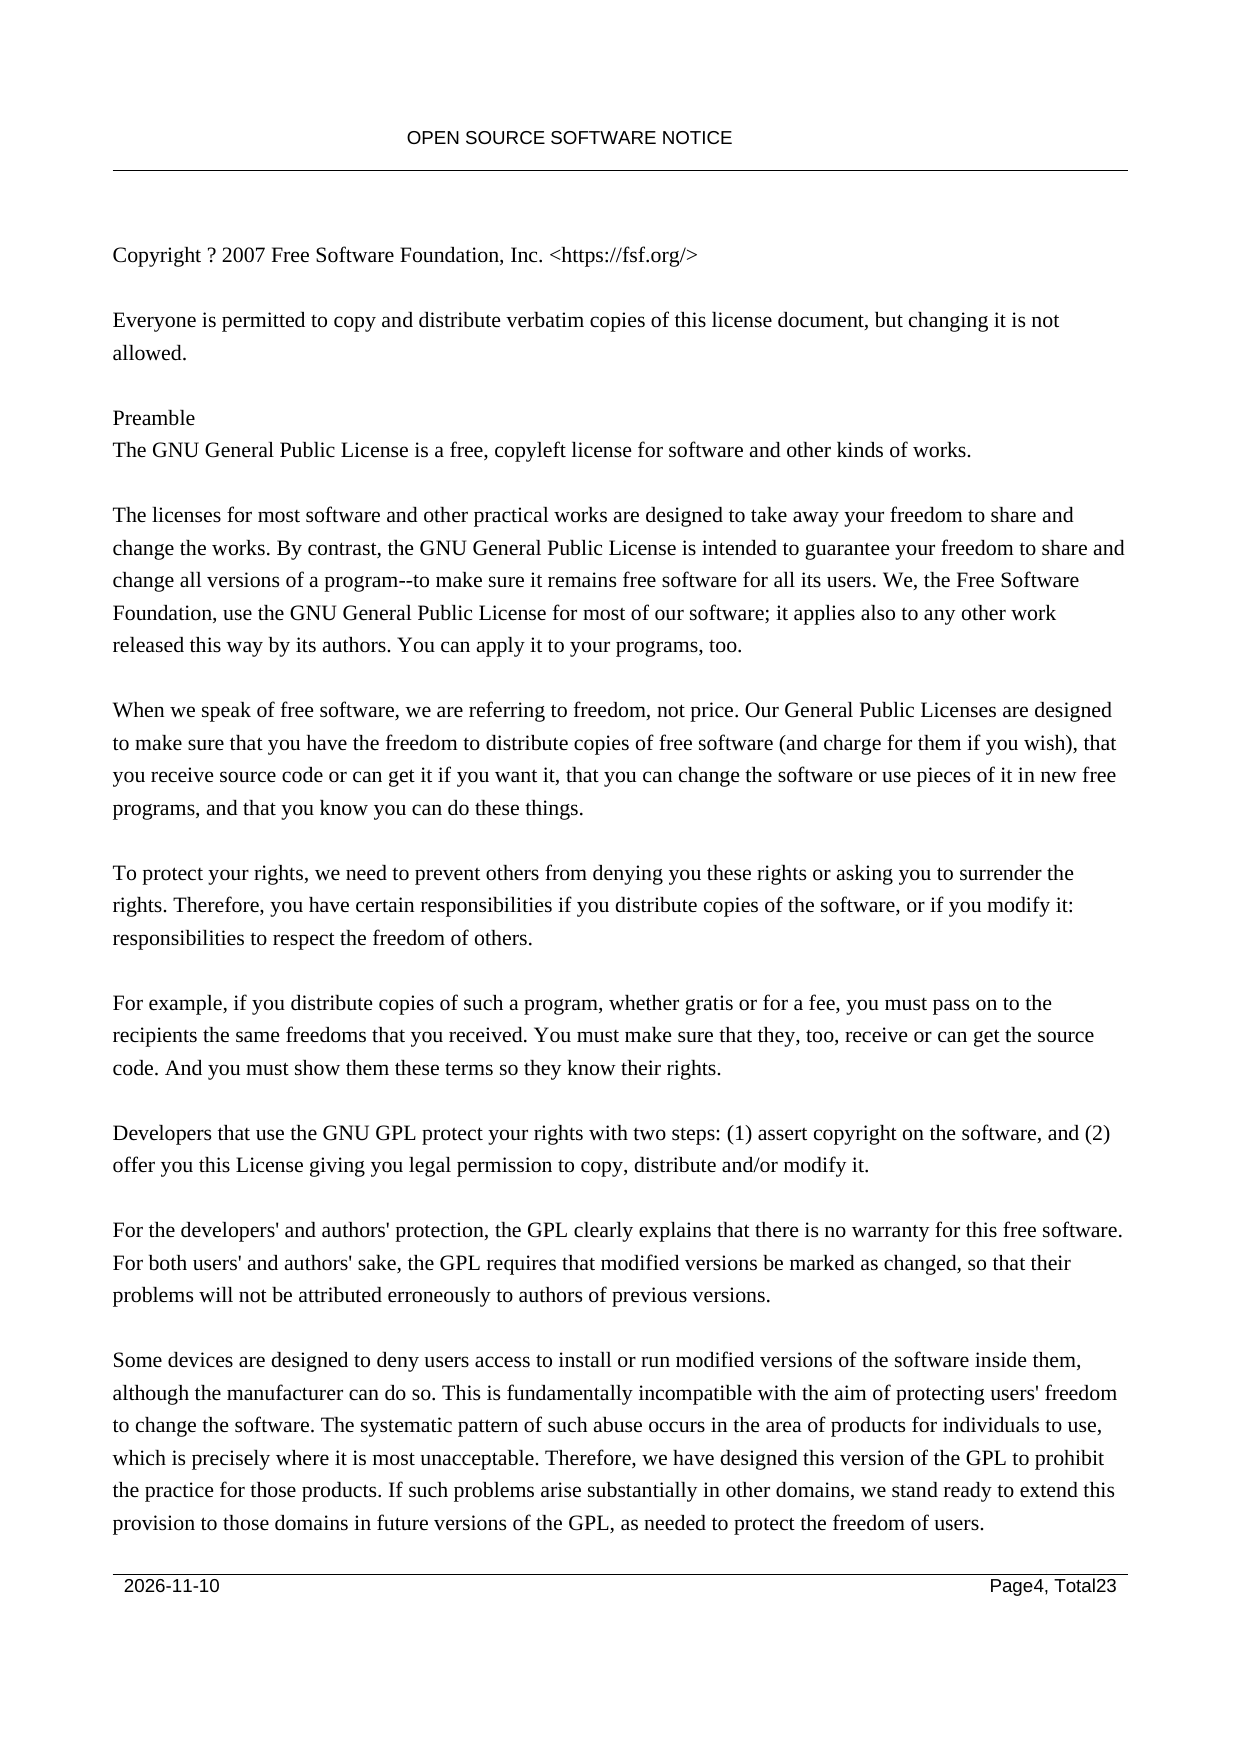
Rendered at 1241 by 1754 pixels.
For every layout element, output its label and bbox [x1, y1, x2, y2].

text [112, 206, 1128, 1539]
